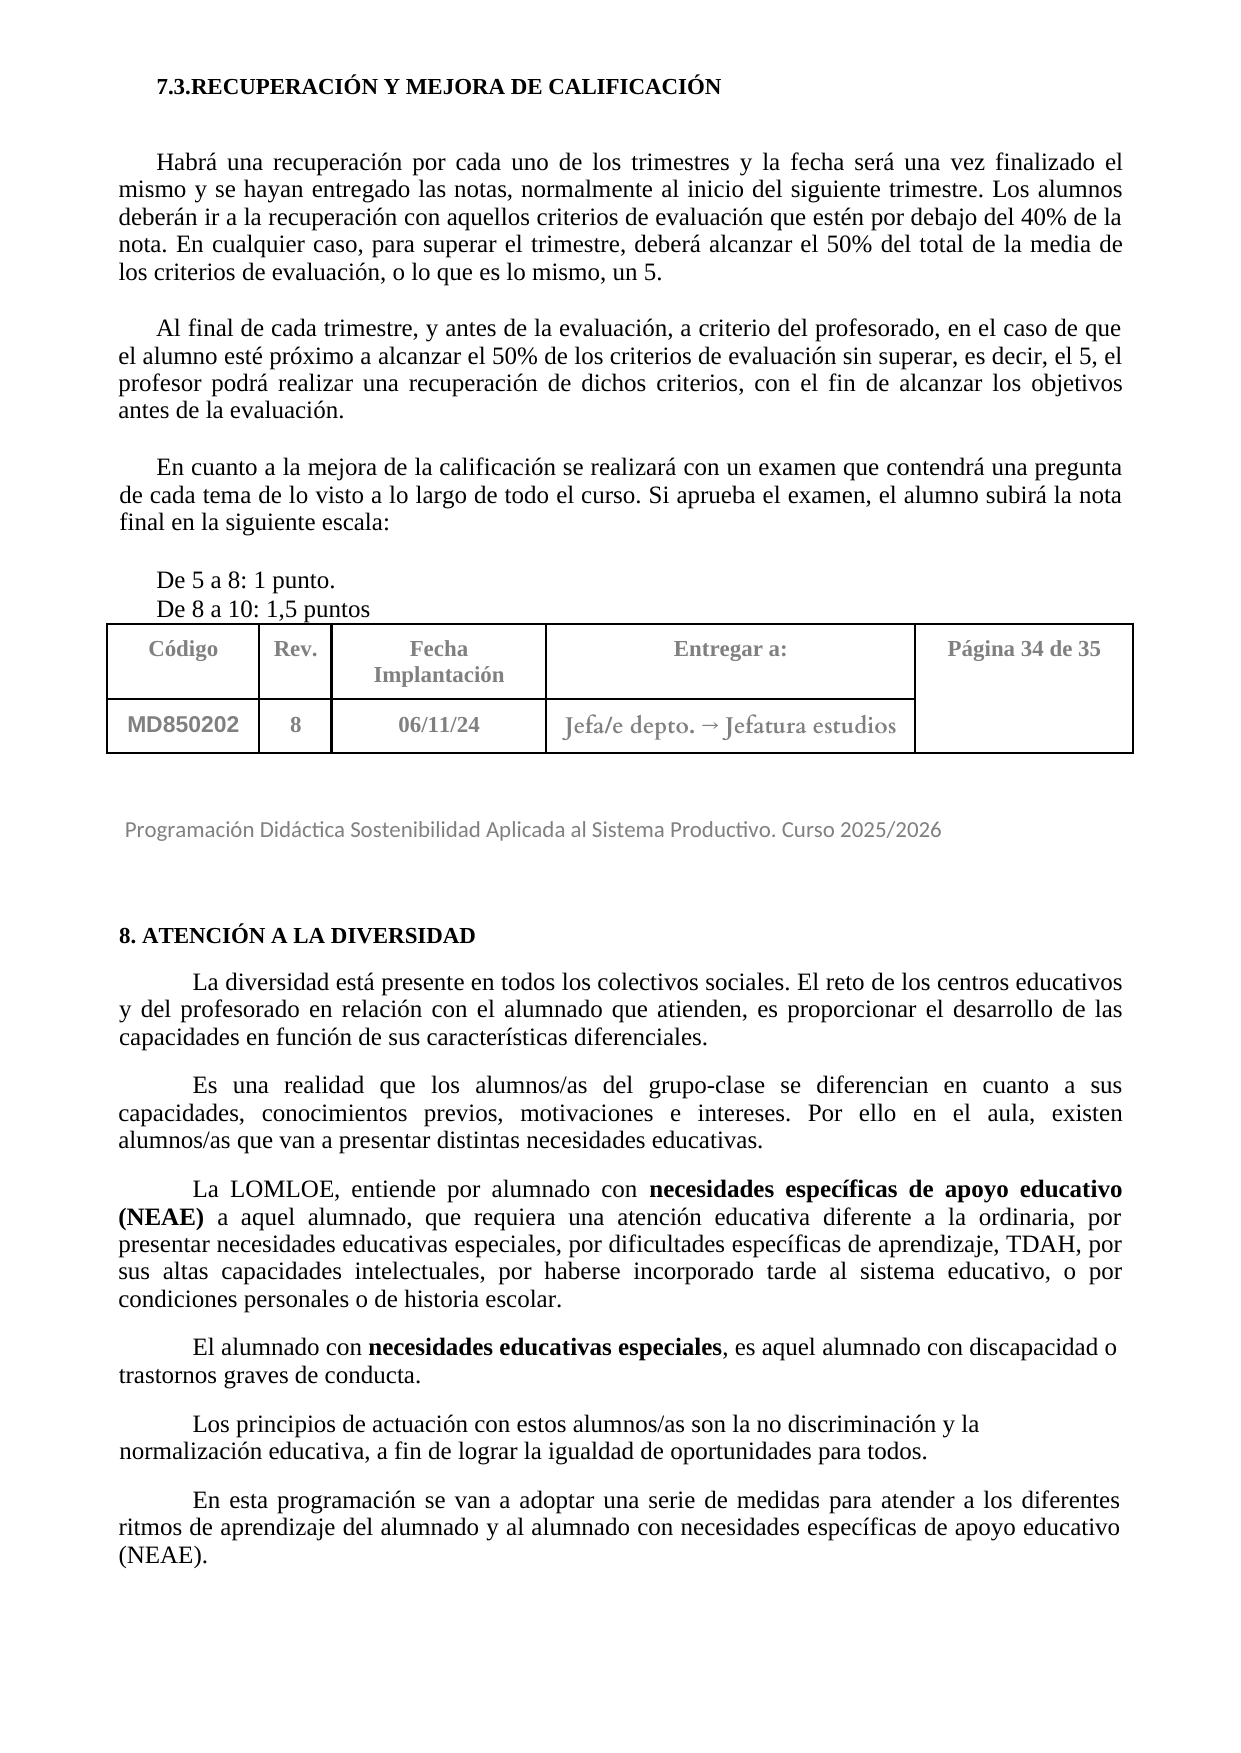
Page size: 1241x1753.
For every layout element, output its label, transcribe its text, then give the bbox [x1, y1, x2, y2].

text La diversidad está presente en todos los colectivos sociales. El reto de los centros educativos y del profesorado en relación con el alumnado que atienden, es proporcionar el desarrollo de las capacidades en función de sus características diferenciales. [119, 969, 1123, 1051]
text En cuanto a la mejora de la calificación se realizará con un examen que contendrá una pregunta de cada tema de lo visto a lo largo de todo el curso. Si aprueba el examen, el alumno subirá la nota final en la siguiente escala: [119, 454, 1123, 536]
table_cell 8 [260, 700, 330, 752]
table_header Página 34 de 35 [916, 625, 1132, 752]
text En esta programación se van a adoptar una serie de medidas para atender a los diferentes ritmos de aprendizaje del alumnado y al alumnado con necesidades específicas de apoyo educativo (NEAE). [118, 1486, 1122, 1568]
text El alumnado con necesidades educativas especiales, es aquel alumnado con discapacidad o trastornos graves de conducta. [118, 1334, 1123, 1389]
table_cell 06/11/24 [333, 700, 545, 752]
table_header Código [108, 625, 258, 698]
text Es una realidad que los alumnos/as del grupo-clase se diferencian en cuanto a sus capacidades, conocimientos previos, motivaciones e intereses. Por ello en el aula, existen alumnos/as que van a presentar distintas necesidades educativas. [118, 1072, 1124, 1154]
text Programación Didáctica Sostenibilidad Aplicada al Sistema Productivo. Curso 2025/2026 [124, 815, 1166, 843]
table_header Fecha Implantación [333, 625, 545, 698]
text Al final de cada trimestre, y antes de la evaluación, a criterio del profesorado, en el caso de que el alumno esté próximo a alcanzar el 50% de los criterios de evaluación sin superar, es decir, el 5, el profesor podrá realizar una recuperación de dichos criterios, con el fin de alcanzar los objetivos antes de la evaluación. [118, 315, 1123, 424]
table_cell MD850202 [108, 700, 258, 752]
text De 8 a 10: 1,5 puntos [156, 594, 1166, 623]
text 7.3.RECUPERACIÓN Y MEJORA DE CALIFICACIÓN [156, 73, 1166, 99]
text 8. ATENCIÓN A LA DIVERSIDAD [119, 922, 1166, 948]
text Los principios de actuación con estos alumnos/as son la no discriminación y la normalización educativa, a fin de lograr la igualdad de oportunidades para todos. [119, 1410, 1123, 1465]
table_header Entregar a: [547, 625, 914, 698]
text La LOMLOE, entiende por alumnado con necesidades específicas de apoyo educativo (NEAE) a aquel alumnado, que requiera una atención educativa diferente a la ordinaria, por presentar necesidades educativas especiales, por dificultades específicas de aprendizaje, TDAH, por sus altas capacidades intelectuales, por haberse incorporado tarde al sistema educativo, o por condiciones personales o de historia escolar. [118, 1176, 1123, 1313]
table_cell Jefa/e depto. → Jefatura estudios [547, 700, 914, 752]
table_header Rev. [260, 625, 330, 698]
text Habrá una recuperación por cada uno de los trimestres y la fecha será una vez finalizado el mismo y se hayan entregado las notas, normalmente al inicio del siguiente trimestre. Los alumnos deberán ir a la recuperación con aquellos criterios de evaluación que estén por debajo del 40% de la nota. En cualquier caso, para superar el trimestre, deberá alcanzar el 50% del total de la media de los criterios de evaluación, o lo que es lo mismo, un 5. [118, 149, 1124, 286]
text De 5 a 8: 1 punto. [156, 565, 1166, 594]
